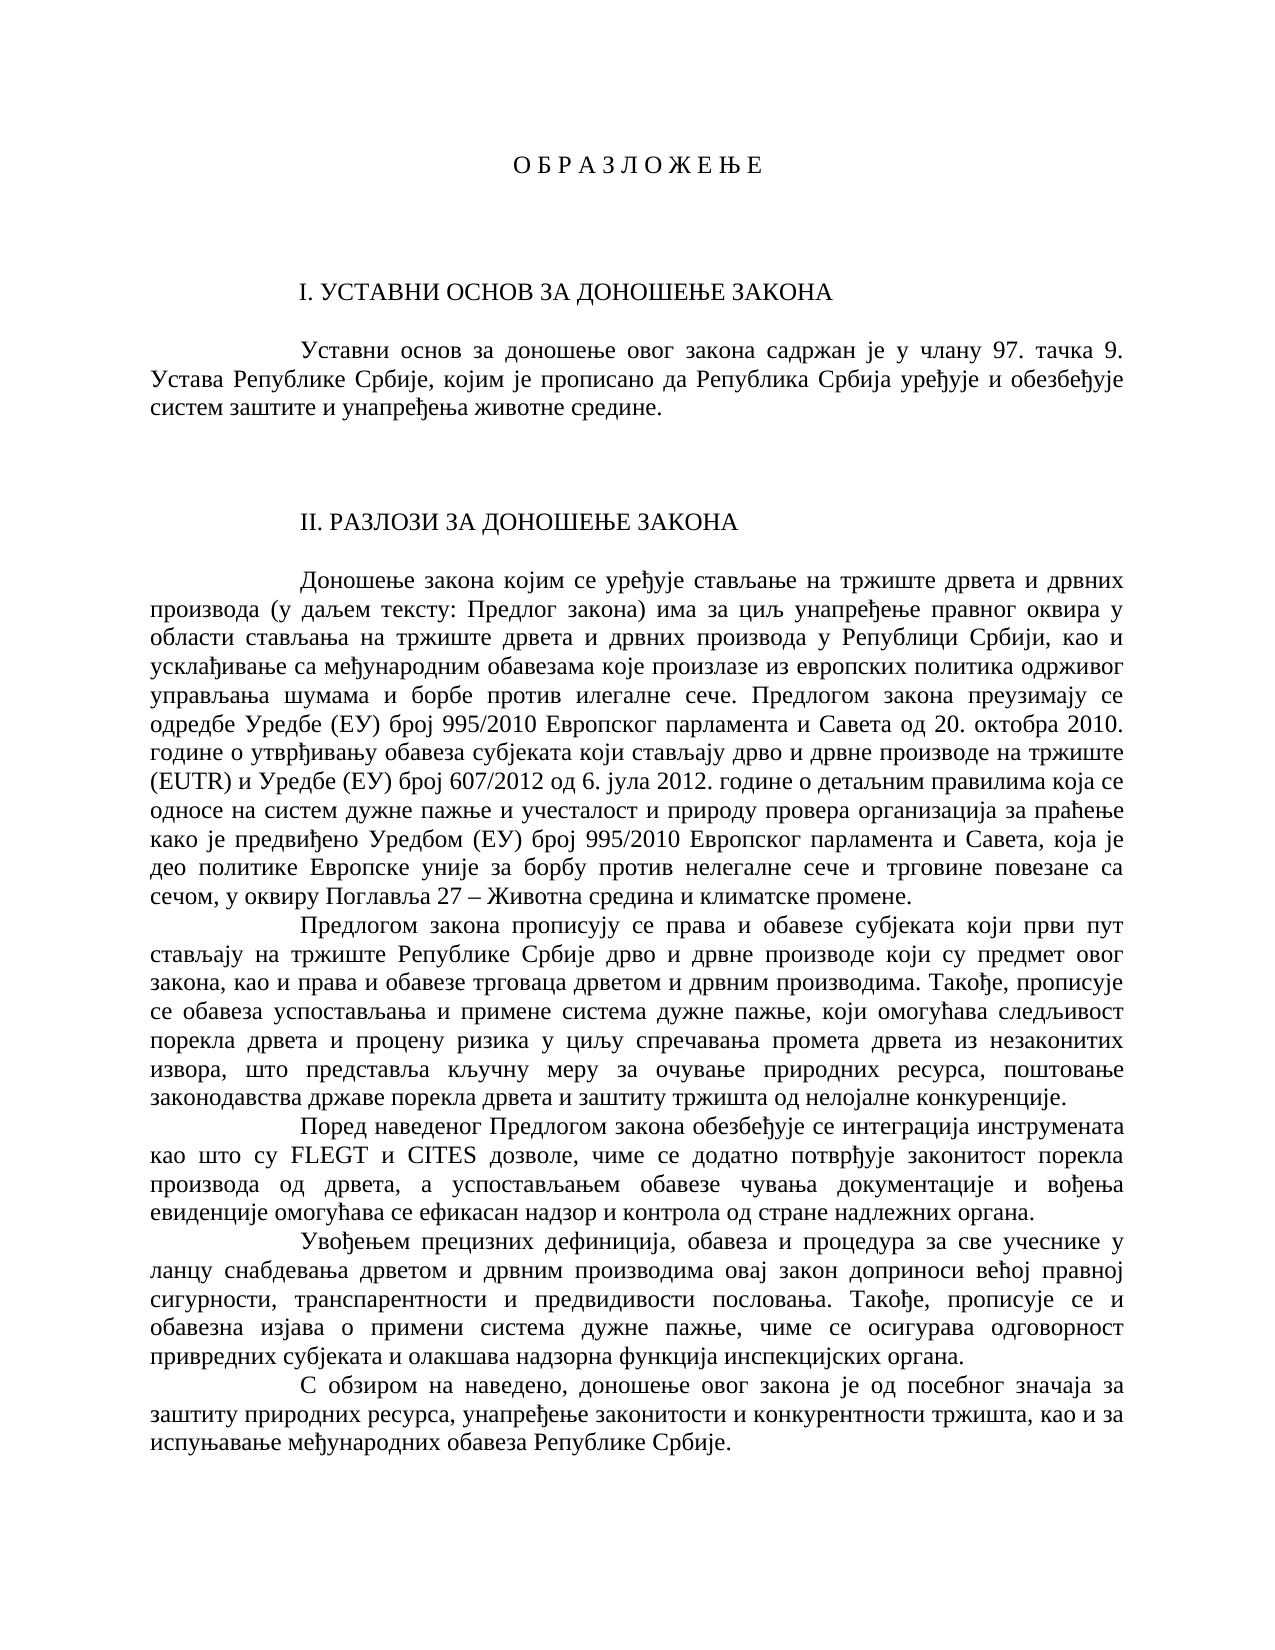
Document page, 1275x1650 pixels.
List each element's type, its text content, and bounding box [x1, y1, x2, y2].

text Уставни основ за доношење овог закона садржан је у члану 97. тачка 9. Устава Републике Србије, којим је прописано да Република Србија уређује и обезбеђује систем заштите и унапређења животне средине. [150, 335, 1125, 421]
text Доношење закона којим се уређује стављање на тржиште дрвета и дрвних производа (у даљем тексту: Предлог закона) има за циљ унапређење правног оквира у области стављања на тржиште дрвета и дрвних производа у Републици Србији, као и усклађивање са међународним обавезама које произлазе из европских политика одрживог управљања шумама и борбе против илегалне сече. Предлогом закона преузимају се одредбе Уредбe (ЕУ) брoj 995/2010 Европског парламента и Савета од 20. октобра 2010. године о утврђивању обавеза субјеката који стављају дрво и дрвне производе на тржиште (EUTR) и Уредбе (ЕУ) број 607/2012 од 6. јула 2012. године о детаљним правилима која се односе на систем дужне пажње и учесталост и природу провера организација за праћење како је предвиђено Уредбом (ЕУ) број 995/2010 Европског парламента и Савета, која је део политике Европске уније за борбу против нелегалне сече и трговине повезане са сечом, у оквиру Поглавља 27 – Животна средина и климатске промене. [150, 565, 1125, 910]
text Предлогом закона прописују се права и обавезе субјеката који први пут стављају на тржиште Републике Србије дрво и дрвне производе који су предмет овог закона, као и права и обавезе трговаца дрветом и дрвним производима. Такође, прописује се обавеза успостављања и примене система дужне пажње, који омогућава следљивост порекла дрвета и процену ризика у циљу спречавања промета дрвета из незаконитих извора, што представља кључну меру за очување природних ресурса, поштовање законодавства државе порекла дрвета и заштиту тржишта од нелојалне конкуренције. [150, 910, 1125, 1111]
text С обзиром на наведено, доношење овог закона је од посебног значаја за заштиту природних ресурса, унапређење законитости и конкурентности тржишта, као и за испуњавање међународних обавеза Републике Србије. [150, 1370, 1125, 1456]
text Увођењем прецизних дефиниција, обавеза и процедура за све учеснике у ланцу снабдевања дрветом и дрвним производима овај закон доприноси већој правној сигурности, транспарентности и предвидивости пословања. Такође, прописује се и обавезна изјава о примени система дужне пажње, чиме се осигурава одговорност привредних субјеката и олакшава надзорна функција инспекцијских органа. [150, 1226, 1125, 1370]
text I. УСТАВНИ ОСНОВ ЗА ДОНОШЕЊЕ ЗАКОНА [299, 277, 1125, 306]
text Поред наведеног Предлогом закона обезбеђује се интеграција инструмената као што су FLEGT и CITES дозволе, чиме се додатно потврђује законитост порекла производа од дрвета, а успостављањем обавезе чувања документације и вођења евиденције омогућава се ефикасан надзор и контрола од стране надлежних органа. [150, 1111, 1125, 1226]
text II. РАЗЛОЗИ ЗА ДОНОШЕЊЕ ЗАКОНА [225, 507, 1125, 536]
text O Б Р A З Л O Ж E Њ E [150, 150, 1125, 179]
